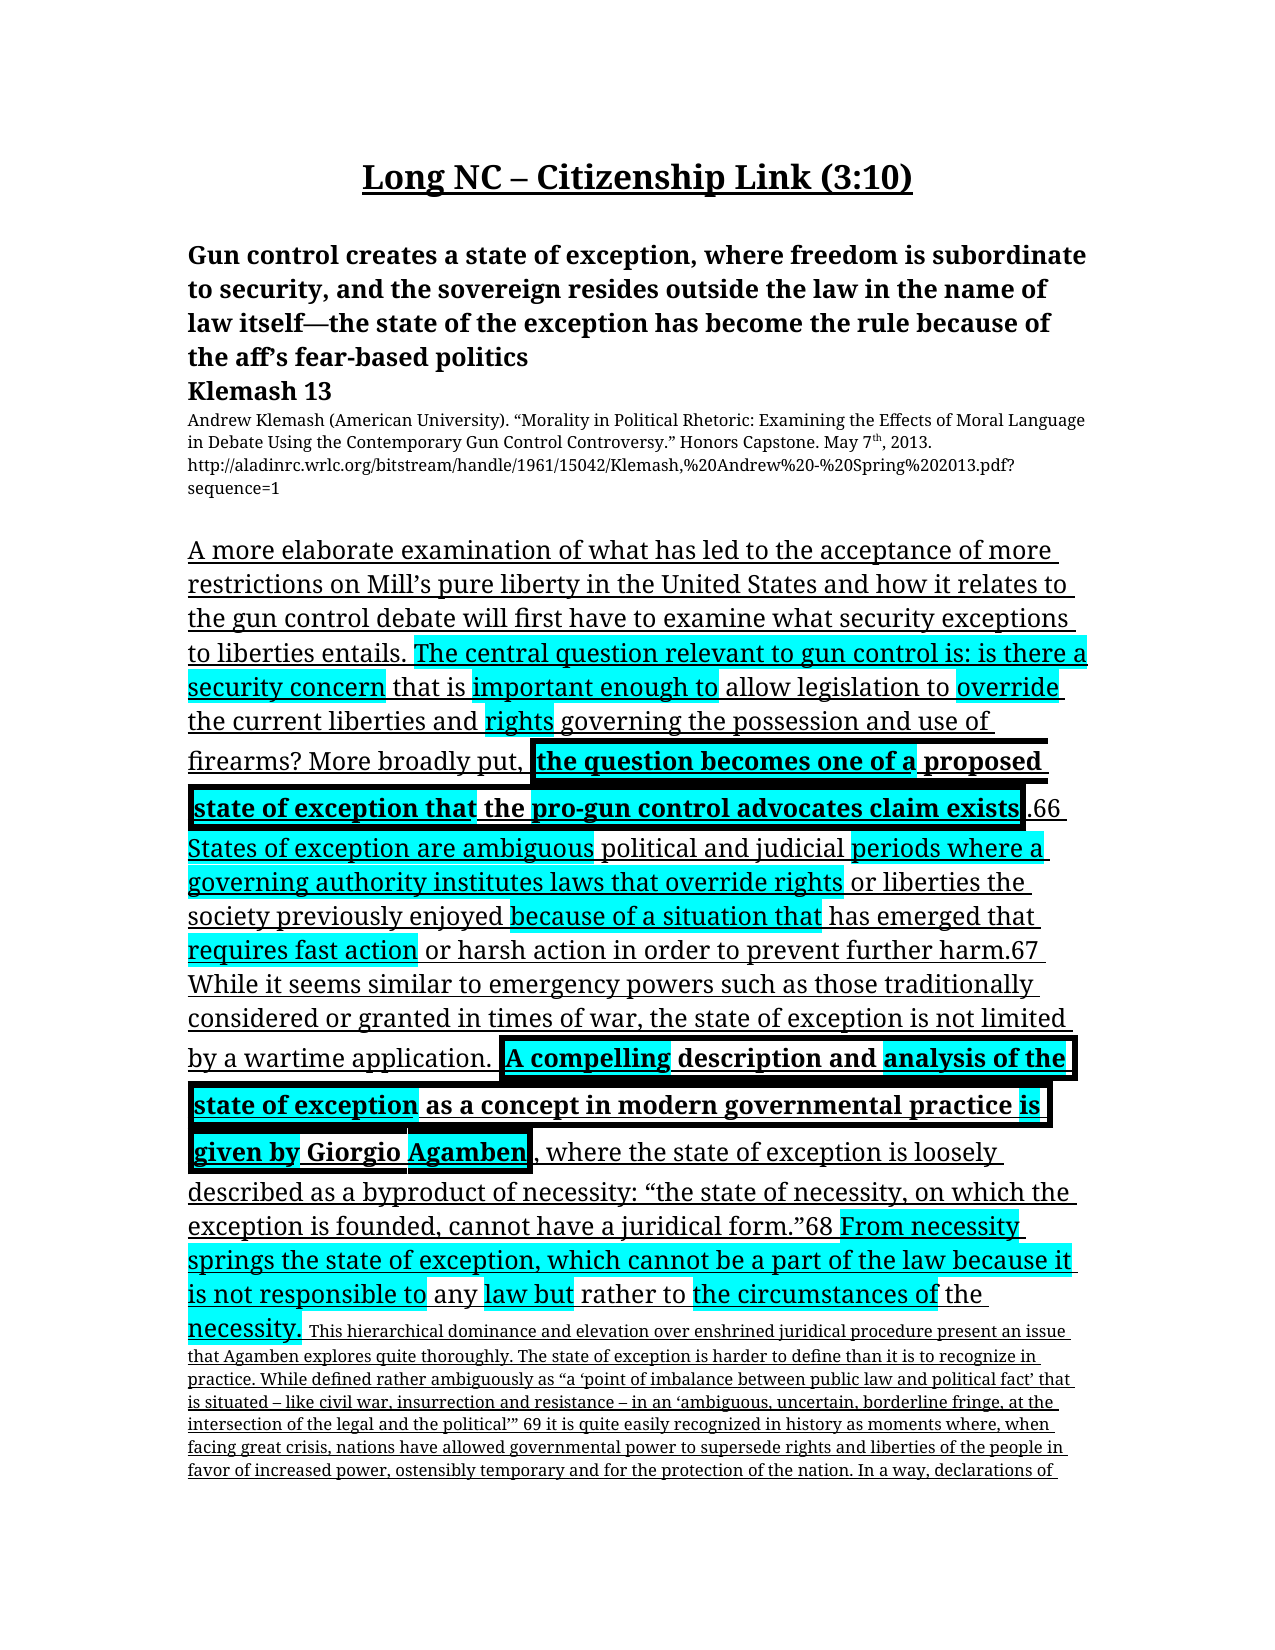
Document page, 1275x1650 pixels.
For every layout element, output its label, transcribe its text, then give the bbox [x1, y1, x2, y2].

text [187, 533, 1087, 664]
text Andrew Klemash (American University). “Morality in Political Rhetoric: Examining the Effects of Moral Language in Debate Using the Contemporary Gun Control Controversy.” Honors Capstone. May 7th, 2013. http://aladinrc.wrlc.org/bitstream/handle/1961/15042/Klemash,%20Andrew%20-%20Spring%202013.pdf?sequence=1 [187, 408, 1087, 499]
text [187, 669, 1087, 1481]
text Klemash 13 [187, 374, 1087, 408]
subtitle Long NC – Citizenship Link (3:10) [187, 154, 1087, 199]
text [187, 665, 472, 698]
subtitle Gun control creates a state of exception, where freedom is subordinate to security, and the sovereign resides outside the law in the name of law itself—the state of the exception has become the rule because of the aff’s fear-based politics [187, 238, 1087, 374]
